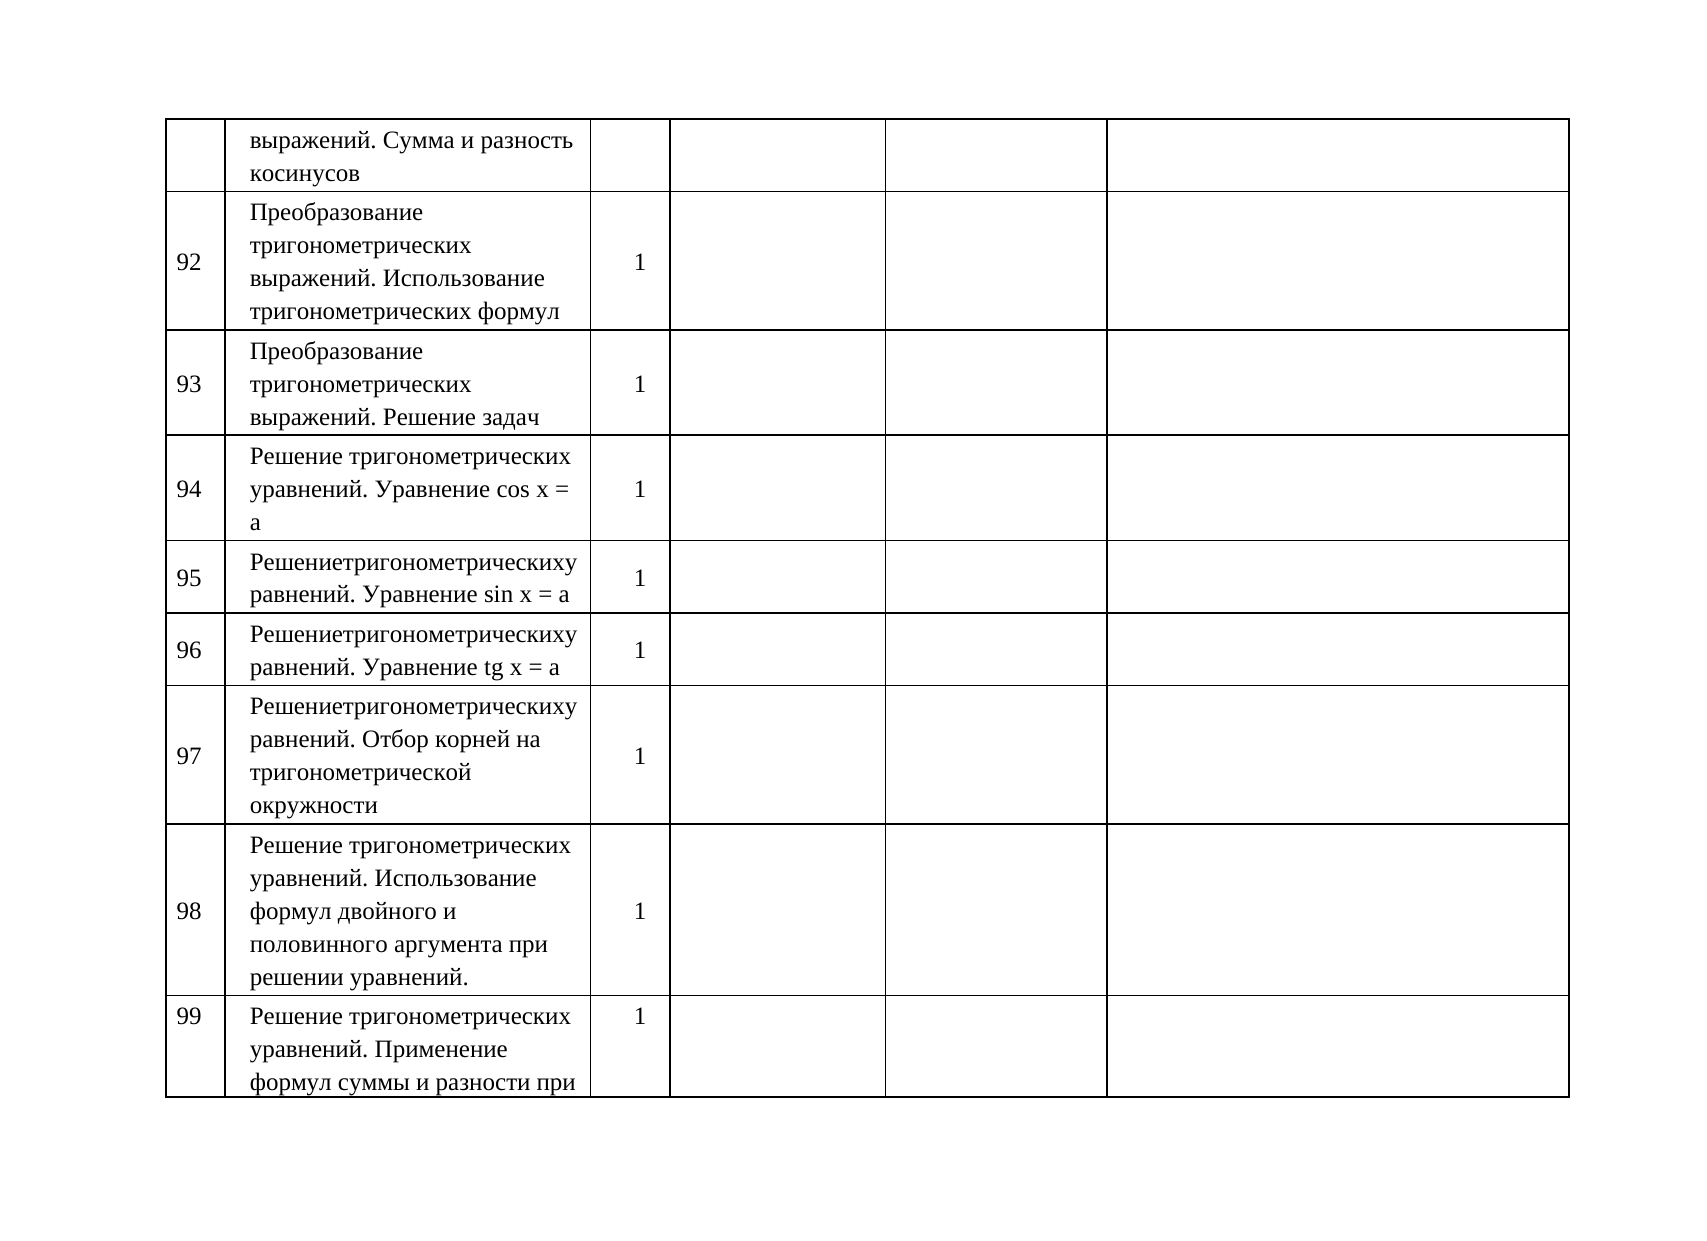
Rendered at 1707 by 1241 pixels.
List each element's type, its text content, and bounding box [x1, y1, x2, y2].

table_cell [671, 614, 885, 684]
table_cell [1108, 192, 1568, 329]
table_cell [226, 120, 590, 191]
table_cell 96 [167, 614, 224, 684]
table_cell Решениетригонометрическихуравнений. Уравнение tg x = a [226, 614, 590, 684]
table_cell 99 [167, 996, 224, 1096]
table_cell 1 [591, 614, 669, 684]
table_cell 1 [591, 825, 669, 994]
table_cell Решениетригонометрическихуравнений. Отбор корней на тригонометрической окружности [226, 686, 590, 823]
table_cell [886, 192, 1106, 329]
table_cell [1108, 825, 1568, 994]
table_cell [671, 120, 885, 191]
table_cell 92 [167, 192, 224, 329]
table_cell 1 [591, 120, 669, 191]
table_cell [1108, 686, 1568, 823]
table_cell [886, 331, 1106, 434]
table_cell Решение тригонометрических уравнений. Использование формул двойного и половинного аргумента при решении уравнений. [226, 825, 590, 994]
table_cell [1108, 120, 1568, 191]
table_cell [226, 996, 590, 1096]
table_cell [886, 686, 1106, 823]
table_cell 1 [591, 331, 669, 434]
table_cell [671, 996, 885, 1096]
table_cell [1108, 541, 1568, 612]
table_cell Преобразование тригонометрических выражений. Использование тригонометрических формул [226, 192, 590, 329]
table_cell Решение тригонометрических уравнений. Уравнение cos x = a [226, 436, 590, 540]
table_cell 1 [591, 436, 669, 540]
table_cell Решениетригонометрическихуравнений. Уравнение sin x = a [226, 541, 590, 612]
table_cell 93 [167, 331, 224, 434]
table_cell [886, 541, 1106, 612]
table_cell [671, 436, 885, 540]
table_cell 1 [591, 996, 669, 1096]
table_cell 1 [591, 686, 669, 823]
table_cell [1108, 996, 1568, 1096]
table_cell [671, 825, 885, 994]
table_cell 98 [167, 825, 224, 994]
table_cell [671, 192, 885, 329]
table_cell 95 [167, 541, 224, 612]
table_cell [1108, 331, 1568, 434]
table_cell 97 [167, 686, 224, 823]
table_cell [671, 686, 885, 823]
table_cell [886, 436, 1106, 540]
table_cell 1 [591, 192, 669, 329]
table_cell [1108, 436, 1568, 540]
table_cell [886, 825, 1106, 994]
table_cell [886, 120, 1106, 191]
table_cell [886, 996, 1106, 1096]
table_cell 94 [167, 436, 224, 540]
table_cell [1108, 614, 1568, 684]
table_cell [886, 614, 1106, 684]
table_cell 1 [591, 541, 669, 612]
table_cell [671, 331, 885, 434]
table_cell [671, 541, 885, 612]
table_cell 91 [167, 120, 224, 191]
table_cell Преобразование тригонометрических выражений. Решение задач [226, 331, 590, 434]
